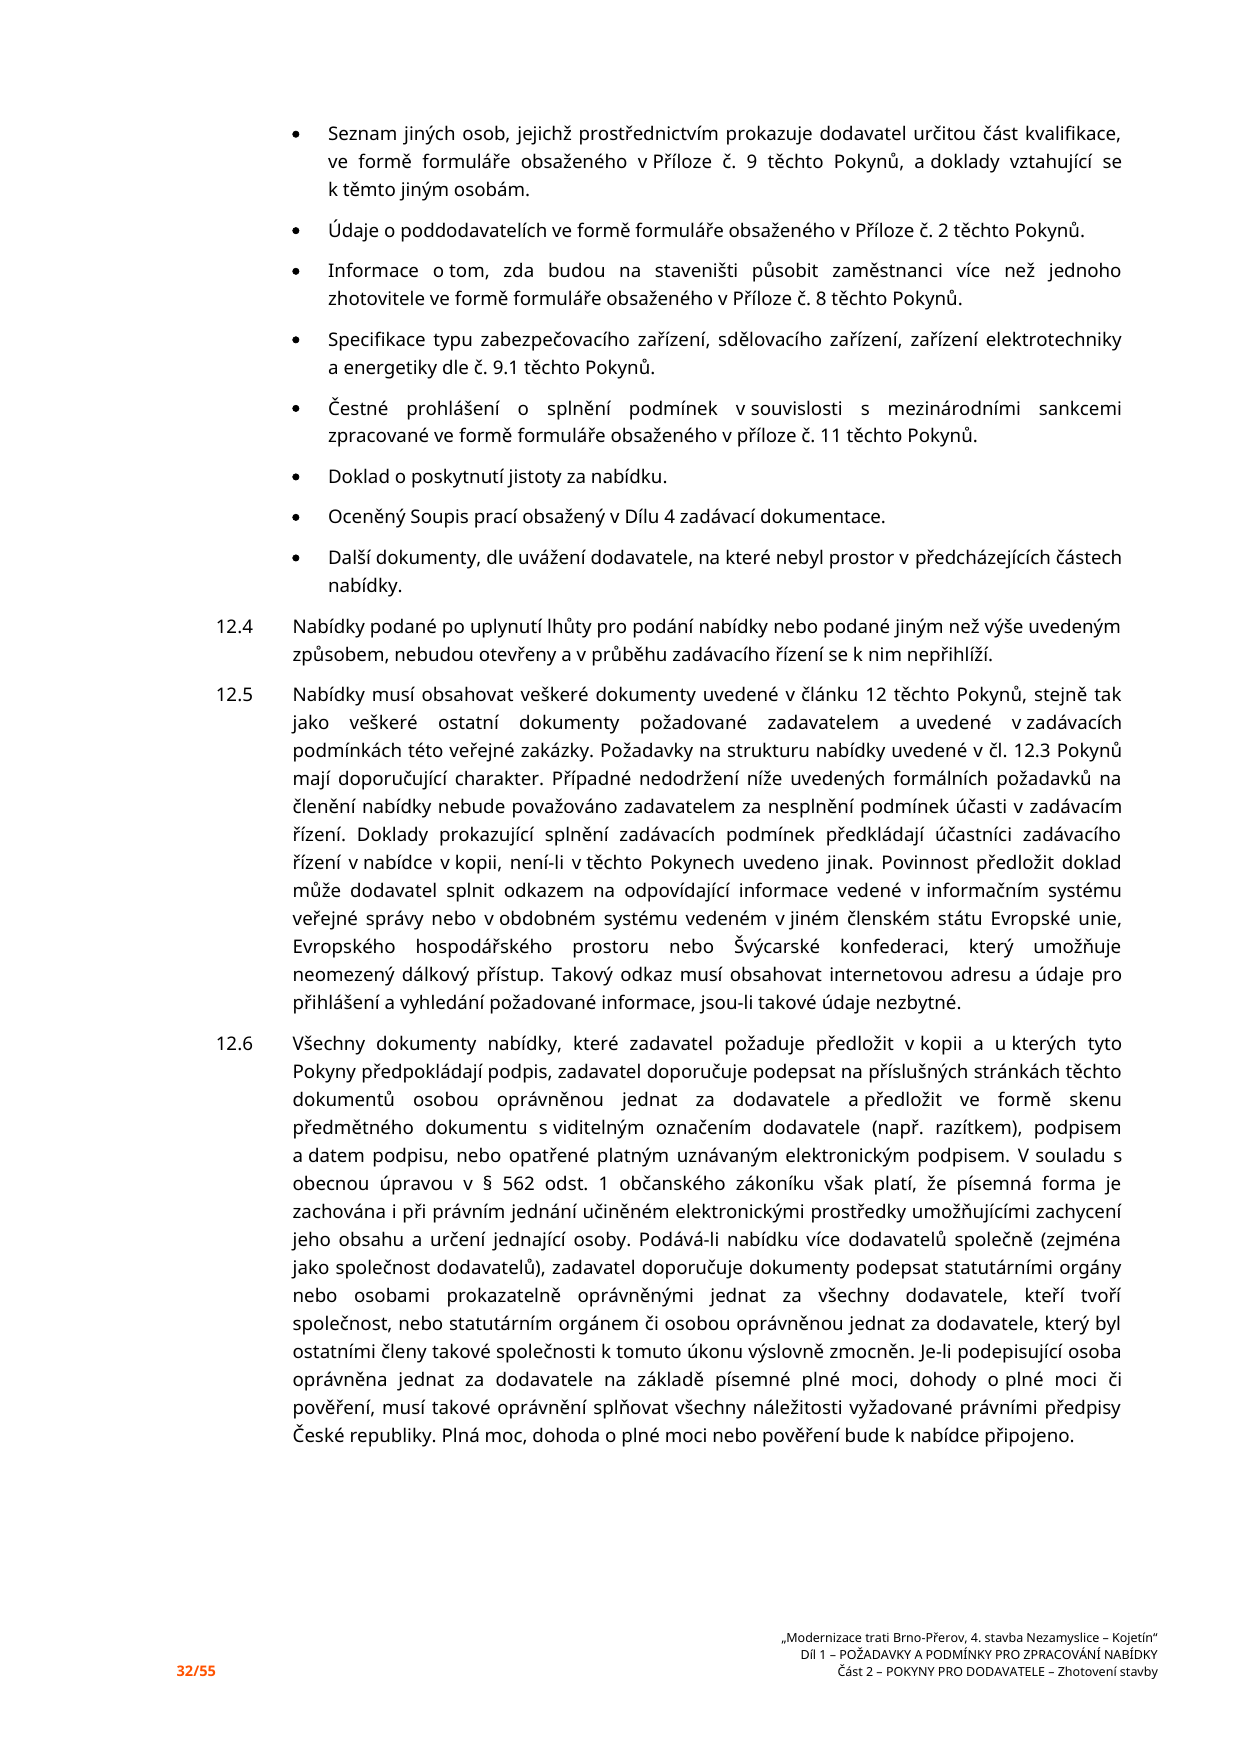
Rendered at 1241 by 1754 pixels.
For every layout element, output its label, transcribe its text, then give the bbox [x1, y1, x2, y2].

text Další dokumenty, dle uvážení dodavatele, na které nebyl prostor v předcházejících částech nabídky. [292, 544, 1122, 598]
text Čestné prohlášení o splnění podmínek v souvislosti s mezinárodními sankcemi zpracované ve formě formuláře obsaženého v příloze č. 11 těchto Pokynů. [292, 395, 1122, 448]
text Specifikace typu zabezpečovacího zařízení, sdělovacího zařízení, zařízení elektrotechniky a energetiky dle č. 9.1 těchto Pokynů. [292, 326, 1122, 380]
text Seznam jiných osob, jejichž prostřednictvím prokazuje dodavatel určitou část kvalifikace, ve formě formuláře obsaženého v Příloze č. 9 těchto Pokynů, a doklady vztahující se k těmto jiným osobám. [292, 121, 1122, 202]
text Nabídky podané po uplynutí lhůty pro podání nabídky nebo podané jiným než výše uvedeným způsobem, nebudou otevřeny a v průběhu zadávacího řízení se k nim nepřihlíží. [216, 613, 1122, 666]
text Oceněný Soupis prací obsažený v Dílu 4 zadávací dokumentace. [292, 504, 1122, 529]
text Informace o tom, zda budou na staveništi působit zaměstnanci více než jednoho zhotovitele ve formě formuláře obsaženého v Příloze č. 8 těchto Pokynů. [292, 258, 1122, 311]
text Nabídky musí obsahovat veškeré dokumenty uvedené v článku 12 těchto Pokynů, stejně tak jako veškeré ostatní dokumenty požadované zadavatelem a uvedené v zadávacích podmínkách této veřejné zakázky. Požadavky na strukturu nabídky uvedené v čl. 12.3 Pokynů mají doporučující charakter. Případné nedodržení níže uvedených formálních požadavků na členění nabídky nebude považováno zadavatelem za nesplnění podmínek účasti v zadávacím řízení. Doklady prokazující splnění zadávacích podmínek předkládají účastníci zadávacího řízení v nabídce v kopii, není-li v těchto Pokynech uvedeno jinak. Povinnost předložit doklad může dodavatel splnit odkazem na odpovídající informace vedené v informačním systému veřejné správy nebo v obdobném systému vedeném v jiném členském státu Evropské unie, Evropského hospodářského prostoru nebo Švýcarské konfederaci, který umožňuje neomezený dálkový přístup. Takový odkaz musí obsahovat internetovou adresu a údaje pro přihlášení a vyhledání požadované informace, jsou-li takové údaje nezbytné. [216, 681, 1122, 1015]
text Údaje o poddodavatelích ve formě formuláře obsaženého v Příloze č. 2 těchto Pokynů. [292, 217, 1122, 243]
text Všechny dokumenty nabídky, které zadavatel požaduje předložit v kopii a u kterých tyto Pokyny předpokládají podpis, zadavatel doporučuje podepsat na příslušných stránkách těchto dokumentů osobou oprávněnou jednat za dodavatele a předložit ve formě skenu předmětného dokumentu s viditelným označením dodavatele (např. razítkem), podpisem a datem podpisu, nebo opatřené platným uznávaným elektronickým podpisem. V souladu s obecnou úpravou v § 562 odst. 1 občanského zákoníku však platí, že písemná forma je zachována i při právním jednání učiněném elektronickými prostředky umožňujícími zachycení jeho obsahu a určení jednající osoby. Podává-li nabídku více dodavatelů společně (zejména jako společnost dodavatelů), zadavatel doporučuje dokumenty podepsat statutárními orgány nebo osobami prokazatelně oprávněnými jednat za všechny dodavatele, kteří tvoří společnost, nebo statutárním orgánem či osobou oprávněnou jednat za dodavatele, který byl ostatními členy takové společnosti k tomuto úkonu výslovně zmocněn. Je-li podepisující osoba oprávněna jednat za dodavatele na základě písemné plné moci, dohody o plné moci či pověření, musí takové oprávnění splňovat všechny náležitosti vyžadované právními předpisy České republiky. Plná moc, dohoda o plné moci nebo pověření bude k nabídce připojeno. [216, 1030, 1122, 1448]
text Doklad o poskytnutí jistoty za nabídku. [292, 463, 1122, 489]
